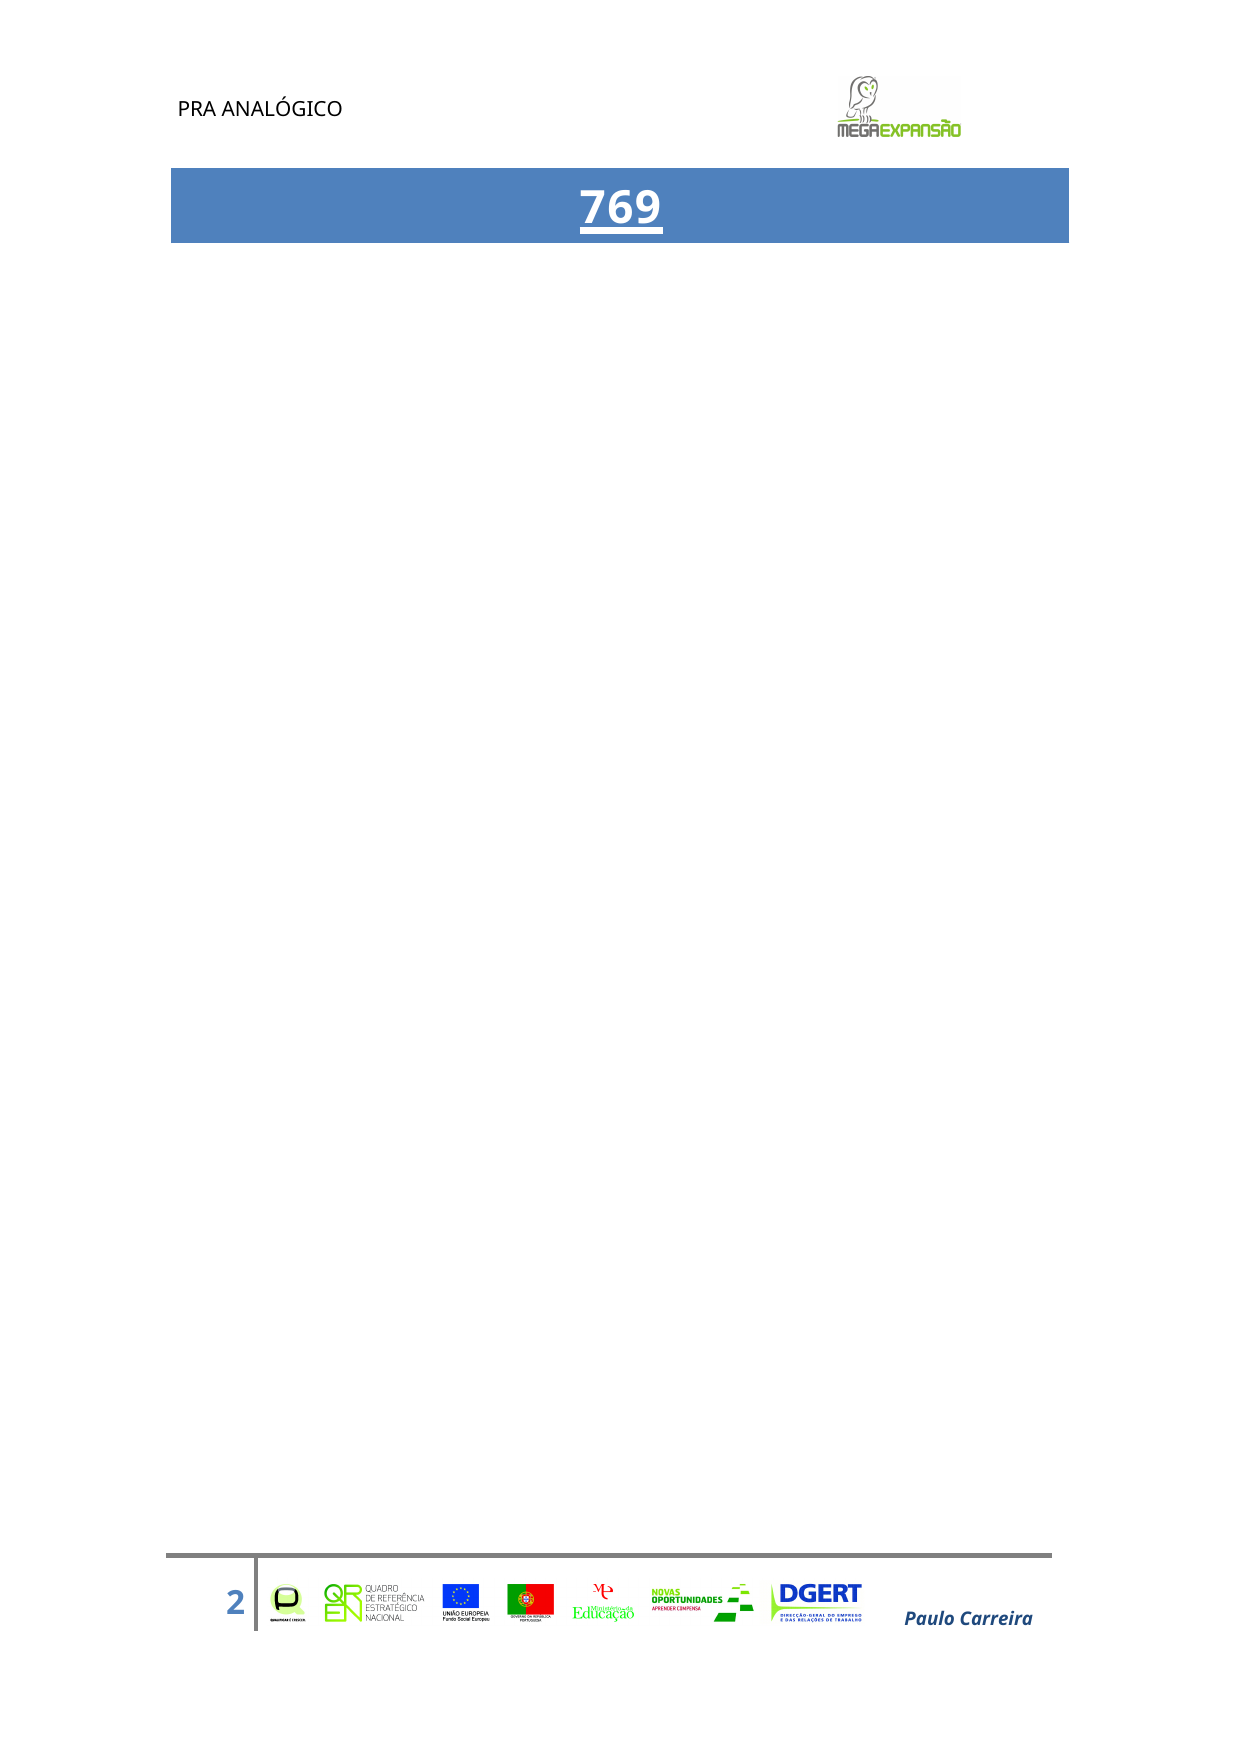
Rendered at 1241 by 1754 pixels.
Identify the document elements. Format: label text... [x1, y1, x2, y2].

picture [267, 1578, 865, 1626]
picture [837, 76, 962, 137]
subtitle 769 [177, 175, 1063, 237]
